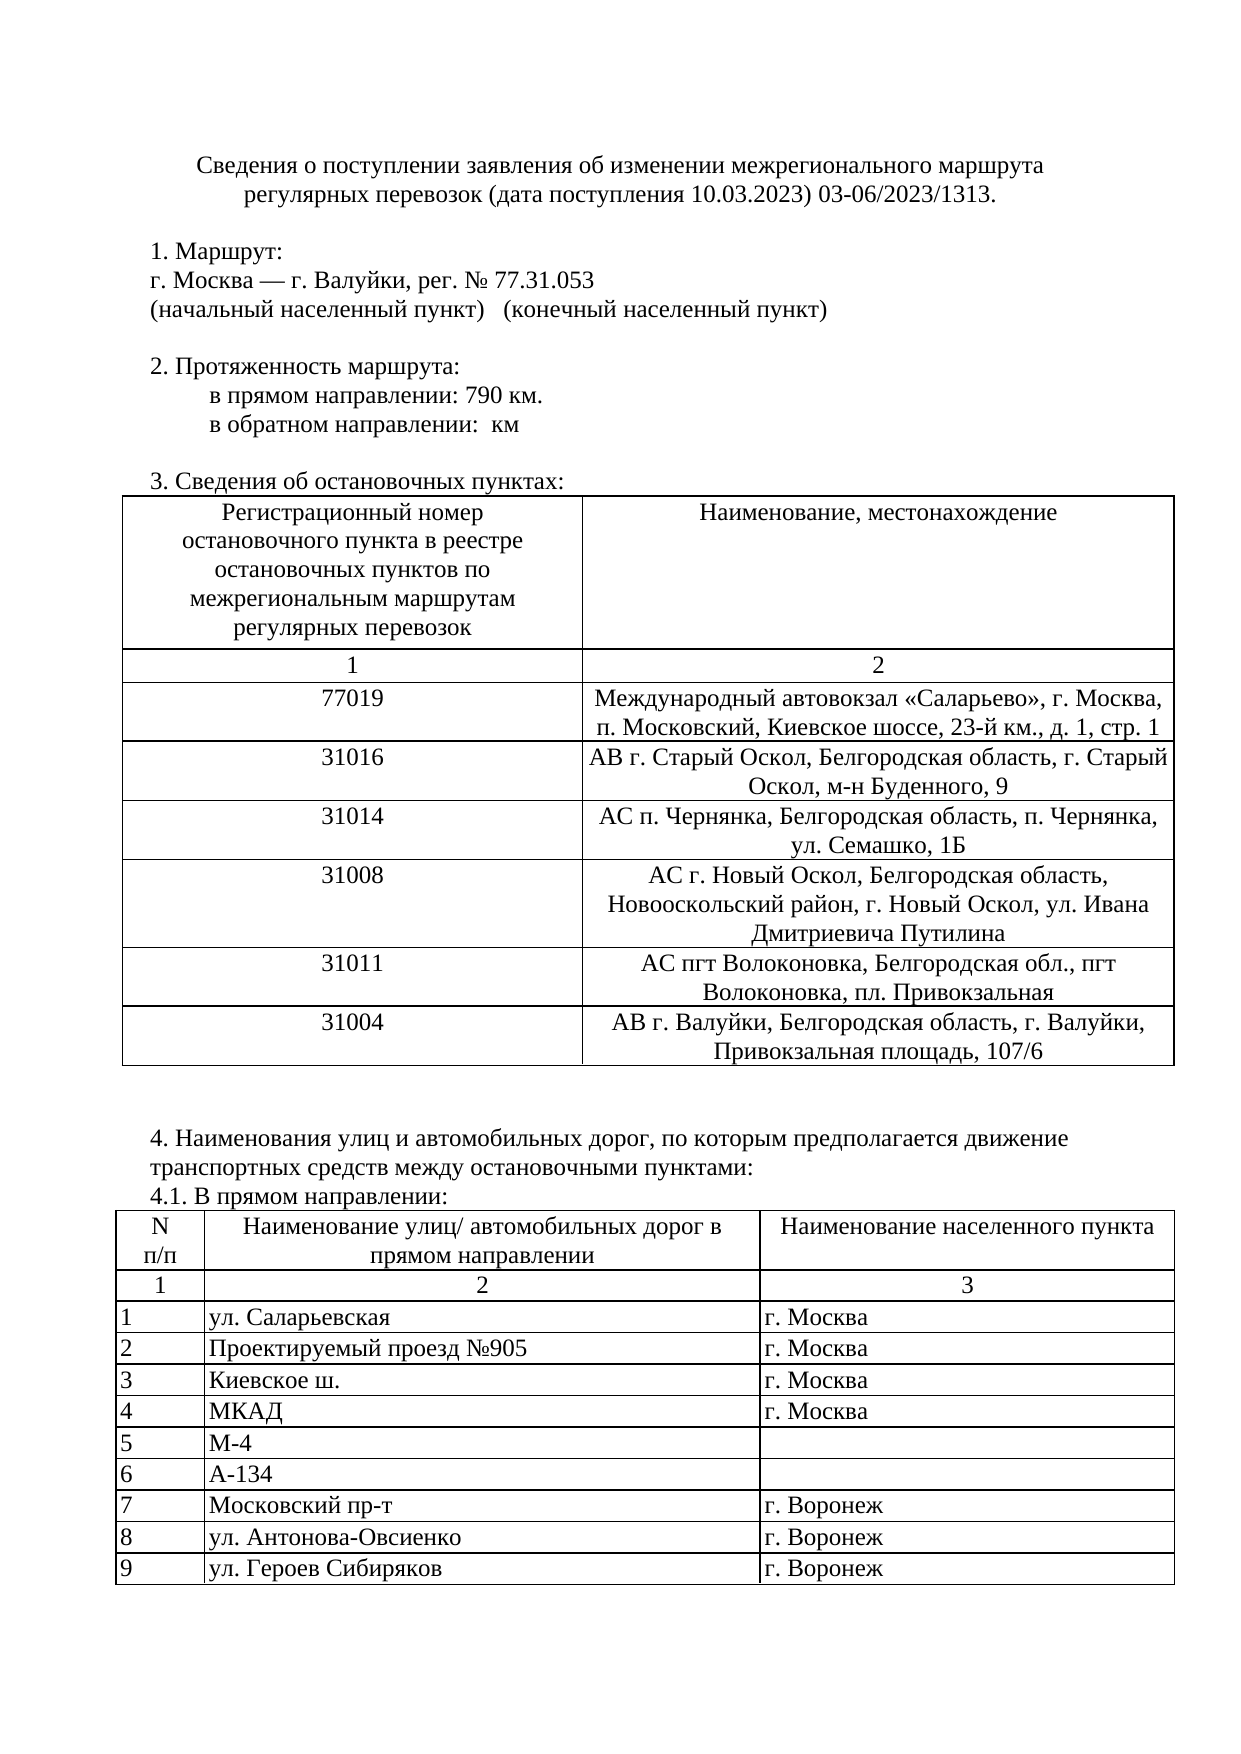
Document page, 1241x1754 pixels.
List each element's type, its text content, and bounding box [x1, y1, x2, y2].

table_cell 77019 [123, 683, 582, 740]
table_cell А-134 [205, 1459, 759, 1489]
table_cell 4 [117, 1396, 204, 1426]
table_cell г. Москва [761, 1333, 1174, 1363]
table_cell 9 [117, 1554, 204, 1583]
table_cell 31014 [123, 801, 582, 858]
table_cell АС г. Новый Оскол, Белгородская область, Новооскольский район, г. Новый Оскол, ул. Ивана Дмитриевича Путилина [583, 860, 1173, 946]
table_cell АС пгт Волоконовка, Белгородская обл., пгт Волоконовка, пл. Привокзальная [583, 948, 1173, 1005]
table_cell АВ г. Старый Оскол, Белгородская область, г. Старый Оскол, м-н Буденного, 9 [583, 742, 1173, 799]
text 1. Маршрут: [150, 236, 1090, 265]
text Сведения о поступлении заявления об изменении межрегионального маршрута регулярных перевозок (дата поступления 10.03.2023) 03-06/2023/1313. [150, 150, 1090, 207]
table_cell 31004 [123, 1007, 582, 1064]
table_cell г. Москва [761, 1365, 1174, 1395]
table_cell Международный автовокзал «Саларьево», г. Москва, п. Московский, Киевское шоссе, 23-й км., д. 1, стр. 1 [583, 683, 1173, 740]
text в прямом направлении: 790 км. [150, 380, 1090, 409]
table_cell 3 [761, 1271, 1174, 1300]
table_cell 31011 [123, 948, 582, 1005]
table_cell г. Воронеж [761, 1491, 1174, 1521]
text 4.1. В прямом направлении: [150, 1181, 1090, 1210]
text (начальный населенный пункт) (конечный населенный пункт) [150, 294, 1090, 322]
table_cell 7 [117, 1491, 204, 1521]
text 4. Наименования улиц и автомобильных дорог, по которым предполагается движение транспортных средств между остановочными пунктами: [150, 1123, 1090, 1181]
text 3. Сведения об остановочных пунктах: [150, 466, 1090, 495]
text в обратном направлении: км [150, 409, 1090, 437]
table_cell 31008 [123, 860, 582, 946]
table_cell 6 [117, 1459, 204, 1489]
table_cell Киевское ш. [205, 1365, 759, 1395]
table_cell 2 [205, 1271, 759, 1300]
table_header Наименование населенного пункта [761, 1211, 1174, 1269]
table_cell АС п. Чернянка, Белгородская область, п. Чернянка, ул. Семашко, 1Б [583, 801, 1173, 858]
table_cell АВ г. Валуйки, Белгородская область, г. Валуйки, Привокзальная площадь, 107/6 [583, 1007, 1173, 1064]
table_cell 1 [123, 650, 582, 681]
table_cell Московский пр-т [205, 1491, 759, 1521]
table_cell г. Москва [761, 1396, 1174, 1426]
table_cell 3 [117, 1365, 204, 1395]
table_cell [761, 1428, 1174, 1458]
table_header Регистрационный номер остановочного пункта в реестре остановочных пунктов по межрегиональным маршрутам регулярных перевозок [123, 497, 582, 648]
table_cell Проектируемый проезд №905 [205, 1333, 759, 1363]
table_cell 2 [583, 650, 1173, 681]
table_header Наименование, местонахождение [583, 497, 1173, 648]
table_cell г. Москва [761, 1302, 1174, 1332]
table_cell 8 [117, 1522, 204, 1552]
table_cell ул. Героев Сибиряков [205, 1554, 759, 1583]
table_cell г. Воронеж [761, 1522, 1174, 1552]
table_cell 2 [117, 1333, 204, 1363]
table_cell г. Воронеж [761, 1554, 1174, 1583]
table_cell М-4 [205, 1428, 759, 1458]
table_cell МКАД [205, 1396, 759, 1426]
table_header N п/п [117, 1211, 204, 1269]
table_cell 1 [117, 1271, 204, 1300]
table_cell ул. Антонова-Овсиенко [205, 1522, 759, 1552]
table_cell [761, 1459, 1174, 1489]
table_cell 5 [117, 1428, 204, 1458]
text г. Москва — г. Валуйки, рег. № 77.31.053 [150, 265, 1090, 294]
text 2. Протяженность маршрута: [150, 351, 1090, 380]
table_header Наименование улиц/ автомобильных дорог в прямом направлении [205, 1211, 759, 1269]
table_cell ул. Саларьевская [205, 1302, 759, 1332]
table_cell 1 [117, 1302, 204, 1332]
table_cell 31016 [123, 742, 582, 799]
